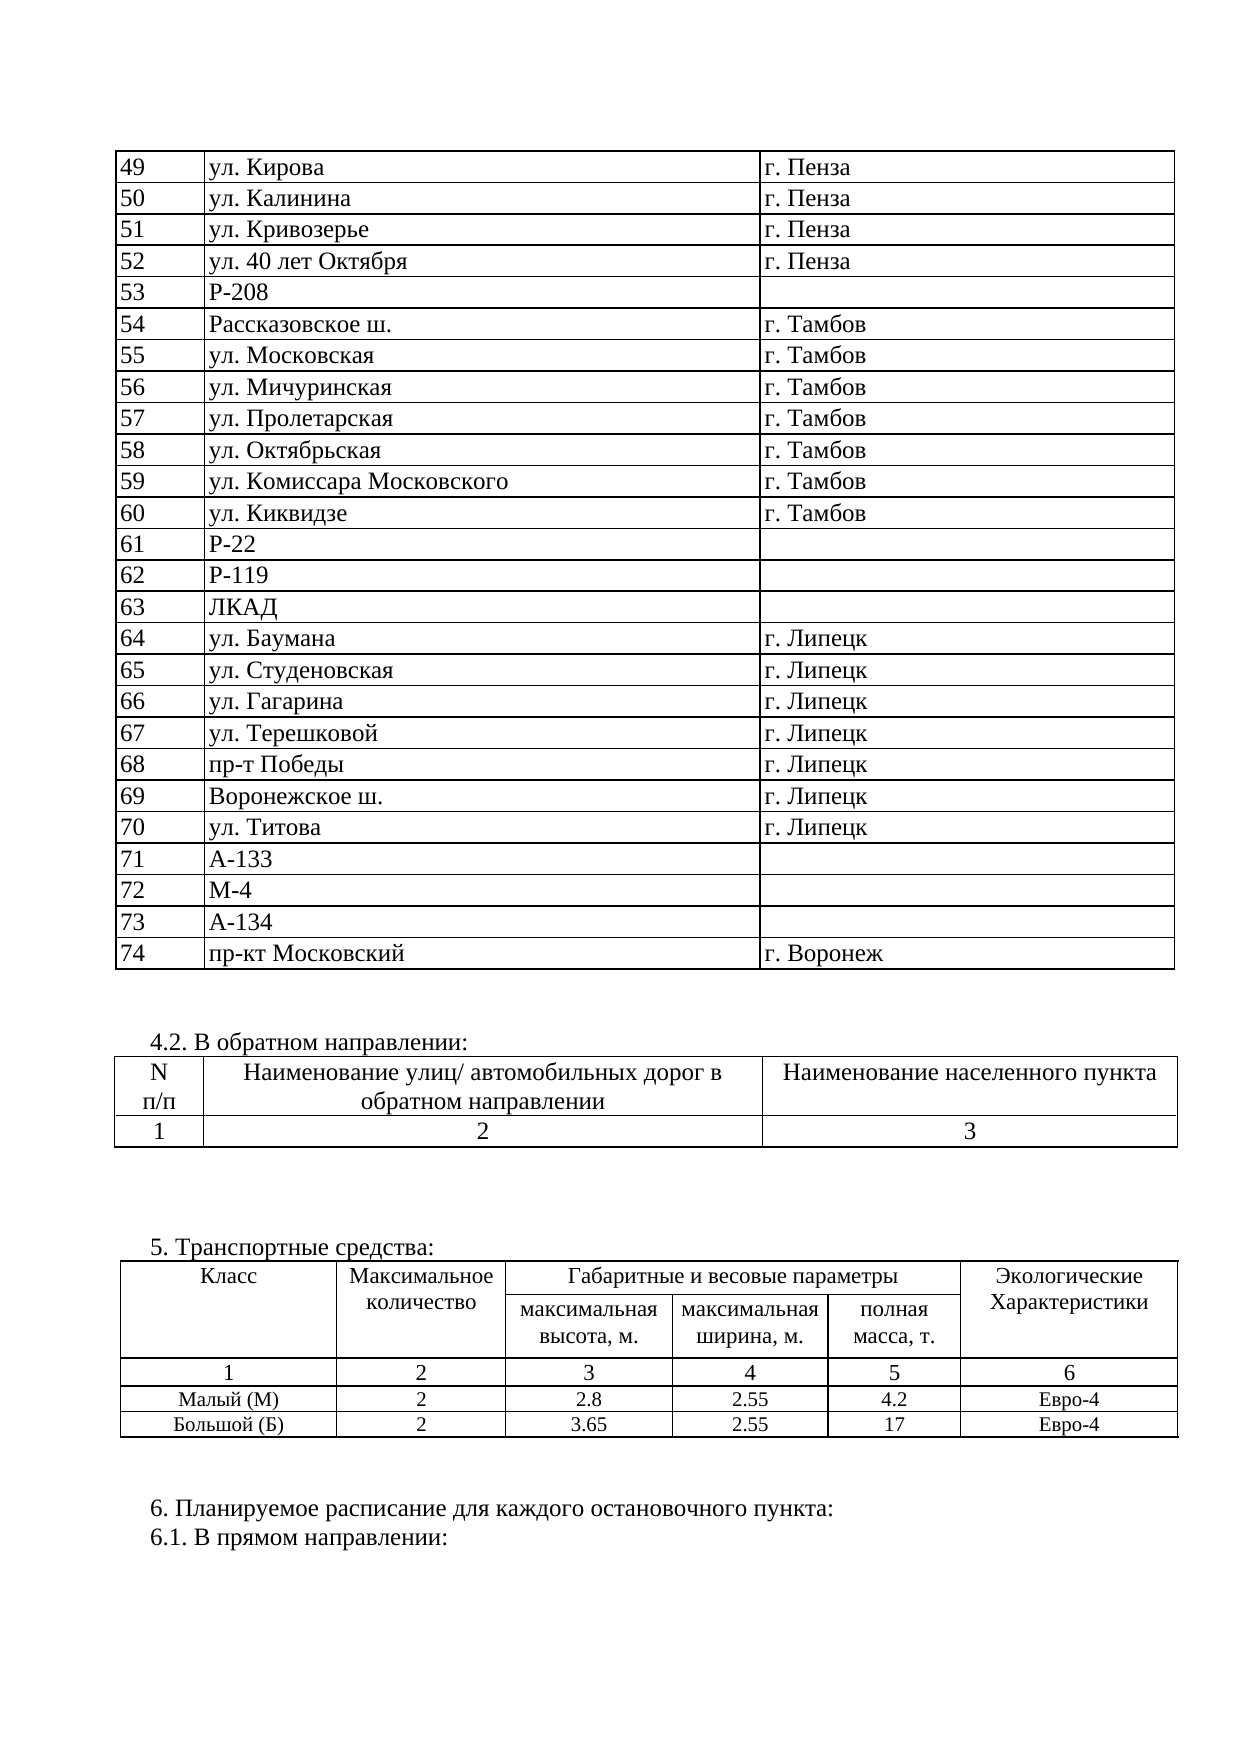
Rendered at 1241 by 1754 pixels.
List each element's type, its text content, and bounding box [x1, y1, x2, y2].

table_cell г. Тамбов [761, 435, 1174, 464]
table_cell Рассказовское ш. [205, 309, 759, 339]
table_cell [761, 592, 1174, 622]
table_cell 3 [506, 1359, 672, 1385]
table_cell А-133 [205, 844, 759, 873]
table_cell 73 [117, 907, 204, 936]
table_cell 56 [117, 372, 204, 402]
table_cell полная масса, т. [829, 1295, 960, 1357]
table_cell 67 [117, 718, 204, 748]
table_cell [761, 561, 1174, 590]
table_header Наименование населенного пункта [763, 1057, 1177, 1115]
table_cell 2 [337, 1359, 505, 1385]
table_cell 51 [117, 215, 204, 244]
table_cell ул. Киквидзе [205, 498, 759, 527]
table_cell 55 [117, 340, 204, 370]
table_cell 61 [117, 529, 204, 559]
table_cell г. Липецк [761, 781, 1174, 811]
text 5. Транспортные средства: [150, 1232, 1090, 1260]
table_cell 4.2 [829, 1387, 960, 1411]
table_header Класс [121, 1262, 336, 1357]
table_cell ул. Студеновская [205, 655, 759, 685]
table_cell ул. Октябрьская [205, 435, 759, 464]
table_cell ул. 40 лет Октября [205, 246, 759, 276]
table_cell ул. Гагарина [205, 686, 759, 716]
table_cell 52 [117, 246, 204, 276]
table_cell [761, 844, 1174, 873]
table_cell 54 [117, 309, 204, 339]
table_cell г. Тамбов [761, 498, 1174, 527]
table_cell 72 [117, 875, 204, 905]
table_cell г. Пенза [761, 246, 1174, 276]
table_header Экологические Характеристики [961, 1262, 1177, 1357]
table_header Наименование улиц/ автомобильных дорог в обратном направлении [204, 1057, 762, 1115]
table_cell 2 [337, 1412, 505, 1436]
table_cell 66 [117, 686, 204, 716]
table_cell 65 [117, 655, 204, 685]
table_cell г. Тамбов [761, 309, 1174, 339]
table_cell [761, 529, 1174, 559]
table_cell Р-22 [205, 529, 759, 559]
table_cell [761, 875, 1174, 905]
table_header Габаритные и весовые параметры [506, 1262, 960, 1294]
table_cell 17 [829, 1412, 960, 1436]
table_cell 53 [117, 277, 204, 307]
table_cell ул. Пролетарская [205, 403, 759, 433]
table_cell 4 [673, 1359, 827, 1385]
table_header N п/п [115, 1057, 203, 1115]
table_cell 49 [117, 152, 204, 181]
table_cell 3 [763, 1115, 1177, 1146]
table_cell максимальная высота, м. [506, 1295, 672, 1357]
table_cell г. Липецк [761, 718, 1174, 748]
table_cell ул. Комиссара Московского [205, 466, 759, 496]
text 6. Планируемое расписание для каждого остановочного пункта: [150, 1493, 1090, 1522]
table_cell г. Липецк [761, 623, 1174, 653]
table_cell 58 [117, 435, 204, 464]
table_cell [761, 277, 1174, 307]
table_cell 1 [121, 1359, 336, 1385]
table_cell 2 [204, 1116, 762, 1146]
table_cell ул. Московская [205, 340, 759, 370]
table_cell 2.8 [506, 1387, 672, 1411]
table_cell 2.55 [673, 1387, 827, 1411]
table_cell ЛКАД [205, 592, 759, 622]
table_cell ул. Терешковой [205, 718, 759, 748]
table_cell 60 [117, 498, 204, 527]
table_cell 70 [117, 812, 204, 842]
table_cell г. Пенза [761, 215, 1174, 244]
table_cell максимальная ширина, м. [673, 1295, 827, 1357]
table_cell пр-т Победы [205, 749, 759, 779]
table_cell ул. Баумана [205, 623, 759, 653]
table_cell 63 [117, 592, 204, 622]
table_cell г. Тамбов [761, 466, 1174, 496]
text 6.1. В прямом направлении: [150, 1522, 1090, 1550]
table_cell г. Липецк [761, 686, 1174, 716]
table_cell пр-кт Московский [205, 938, 759, 968]
table_cell 68 [117, 749, 204, 779]
table_cell Малый (М) [121, 1387, 336, 1411]
table_cell г. Воронеж [761, 938, 1174, 968]
table_cell М-4 [205, 875, 759, 905]
table_cell г. Липецк [761, 655, 1174, 685]
table_cell А-134 [205, 907, 759, 936]
text 4.2. В обратном направлении: [150, 1027, 1090, 1056]
table_cell 1 [115, 1116, 203, 1146]
table_cell Евро-4 [961, 1412, 1177, 1436]
table_cell г. Тамбов [761, 372, 1174, 402]
table_cell г. Пенза [761, 183, 1174, 213]
table_cell [761, 907, 1174, 936]
table_cell 74 [117, 938, 204, 968]
table_cell 2.55 [673, 1412, 827, 1436]
table_cell Р-208 [205, 277, 759, 307]
table_cell 71 [117, 844, 204, 873]
table_cell г. Липецк [761, 749, 1174, 779]
table_cell 62 [117, 561, 204, 590]
table_cell ул. Мичуринская [205, 372, 759, 402]
table_cell Р-119 [205, 561, 759, 590]
table_cell Евро-4 [961, 1387, 1177, 1411]
table_cell г. Пенза [761, 152, 1174, 181]
table_cell ул. Кирова [205, 152, 759, 181]
table_cell 6 [961, 1359, 1177, 1385]
table_cell г. Липецк [761, 812, 1174, 842]
table_cell 50 [117, 183, 204, 213]
table_cell ул. Калинина [205, 183, 759, 213]
table_cell г. Тамбов [761, 340, 1174, 370]
table_cell Воронежское ш. [205, 781, 759, 811]
table_cell г. Тамбов [761, 403, 1174, 433]
table_cell 2 [337, 1387, 505, 1411]
table_cell 69 [117, 781, 204, 811]
table_cell 5 [829, 1359, 960, 1385]
table_cell Большой (Б) [121, 1412, 336, 1436]
table_cell 64 [117, 623, 204, 653]
table_cell 59 [117, 466, 204, 496]
table_cell ул. Титова [205, 812, 759, 842]
table_cell 3.65 [506, 1412, 672, 1436]
table_header Максимальное количество [337, 1262, 505, 1357]
table_cell 57 [117, 403, 204, 433]
table_cell ул. Кривозерье [205, 215, 759, 244]
